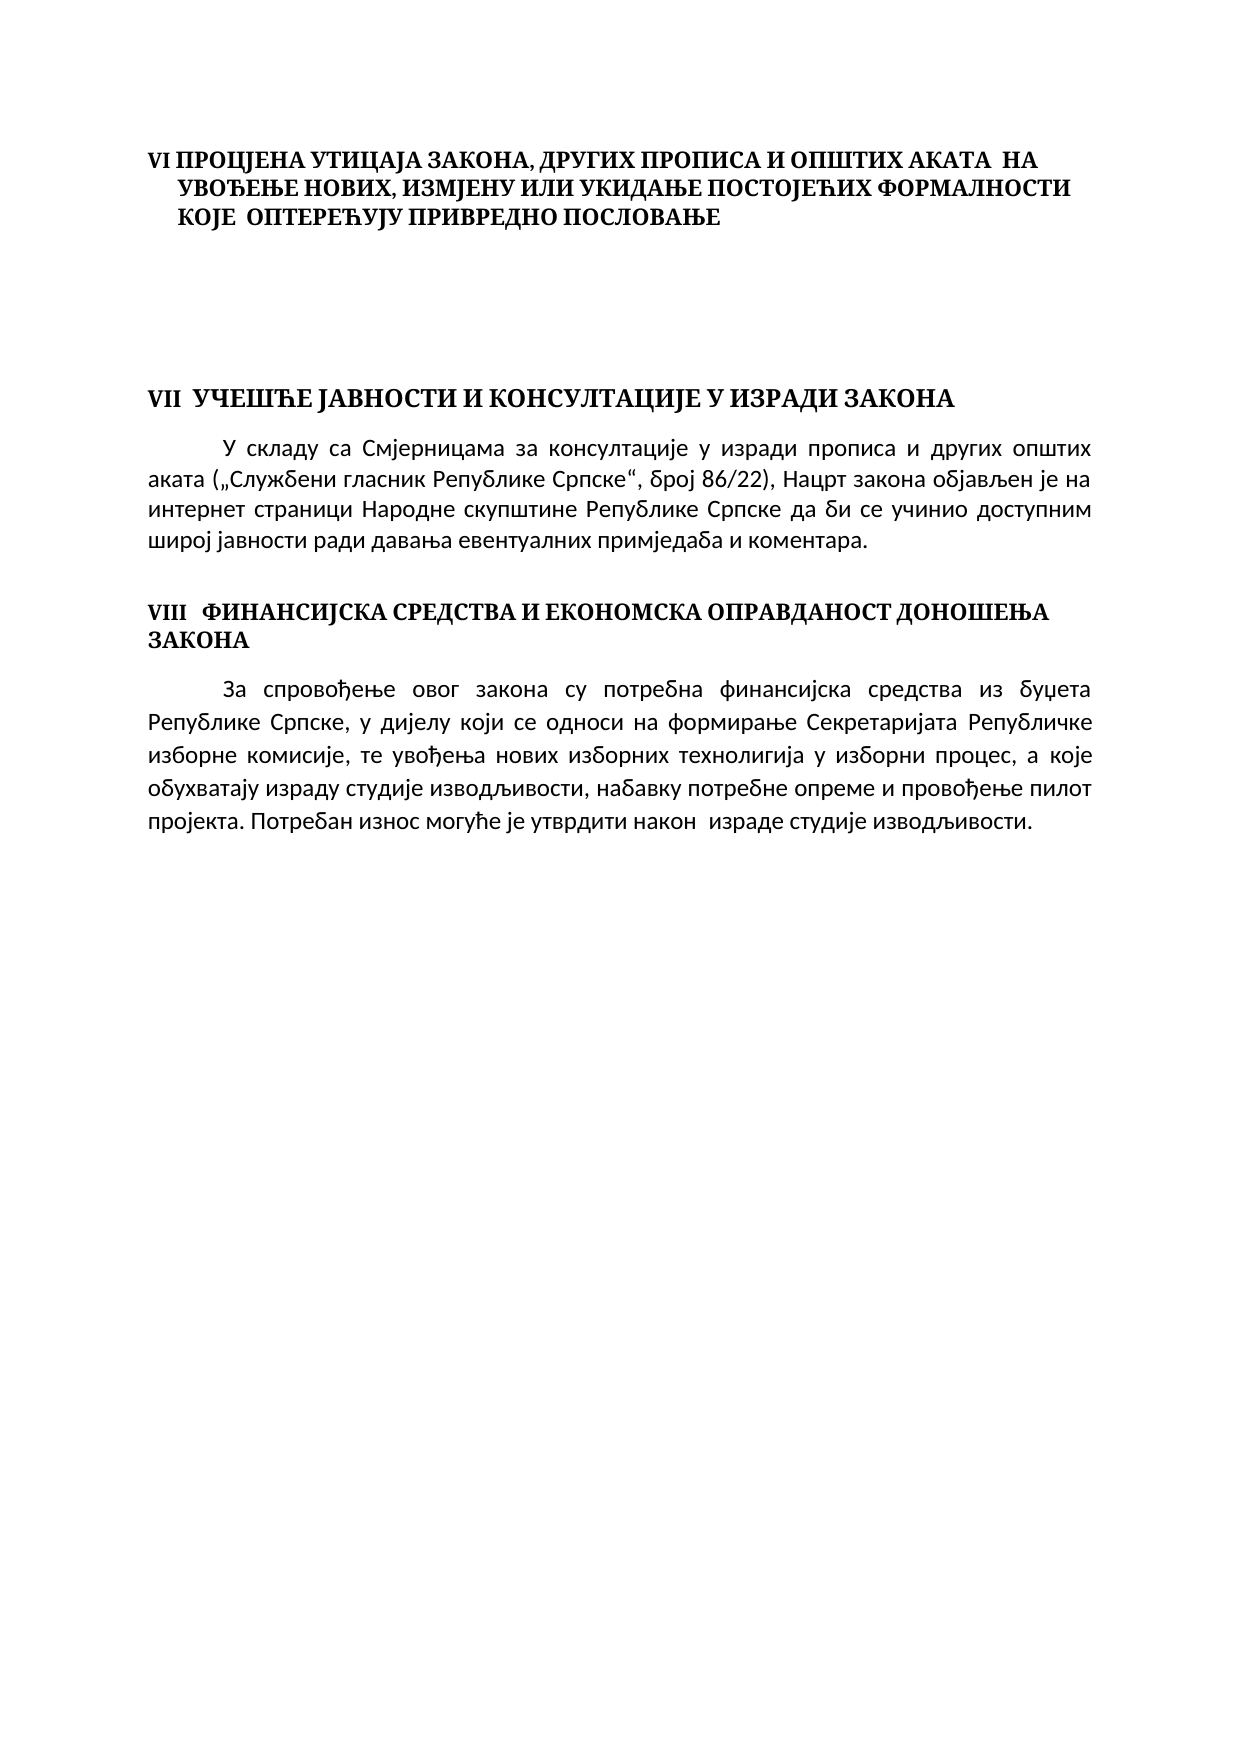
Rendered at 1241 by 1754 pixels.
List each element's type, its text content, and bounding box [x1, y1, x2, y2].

text VII УЧЕШЋЕ ЈАВНОСТИ И КОНСУЛТАЦИЈЕ У ИЗРАДИ ЗАКОНА [148, 385, 1093, 414]
text VI ПРОЦЈЕНА УТИЦАЈА ЗАКОНА, ДРУГИХ ПРОПИСА И ОПШТИХ АКАТА НА УВОЂЕЊЕ НОВИХ, ИЗМЈЕНУ ИЛИ УКИДАЊЕ ПОСТОЈЕЋИХ ФОРМАЛНОСТИ КОЈЕ ОПТЕРЕЋУЈУ ПРИВРЕДНО ПОСЛОВАЊЕ [148, 148, 1093, 231]
text За спровођење овог закона су потребна финансијска средства из буџета Републике Српске, у дијелу који се односи на формирање Секретаријата Републичке избoрнe кoмисиje, те увођења нових изборних технолигија у изборни процес, a које обухватају израду студије изводљивости, набавку потребне опреме и провођење пилот пројекта. Потребан износ могуће је утврдити након израде студије изводљивости. [148, 673, 1093, 836]
text У складу са Смјерницама за консултације у изради прописа и других општих аката („Службени гласник Републике Српске“, број 86/22), Нацрт закона објављен је на интернет страници Народне скупштине Републике Српске да би се учинио доступним широј јавности ради давања евентуалних примједаба и коментара. [148, 433, 1093, 555]
text VIII ФИНАНСИЈСКА СРЕДСТВА И ЕКОНОМСКА ОПРАВДАНОСТ ДОНОШЕЊА ЗАКОНА [148, 600, 1093, 654]
